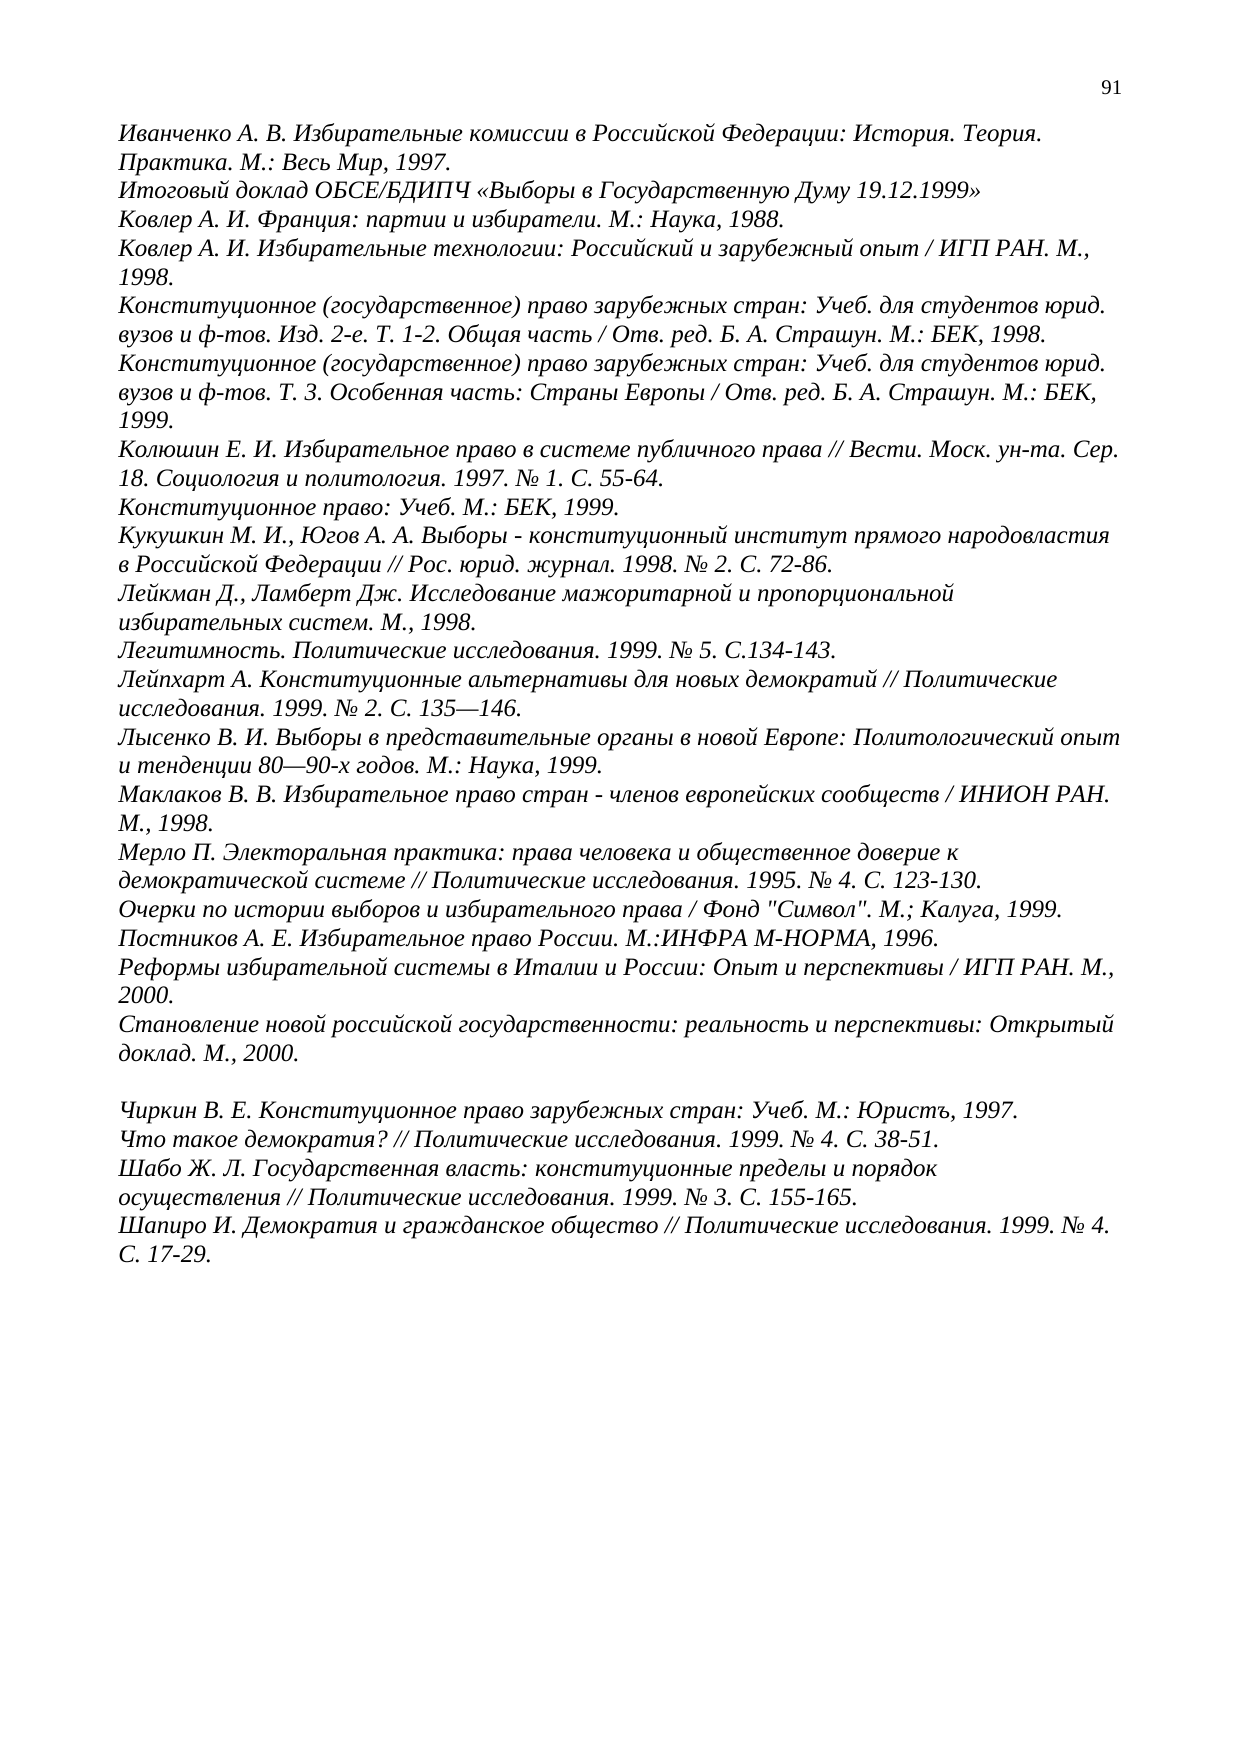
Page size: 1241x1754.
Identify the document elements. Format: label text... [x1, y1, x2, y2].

text Реформы избирательной системы в Италии и России: Опыт и перспективы / ИГП РАН. М., 2000. [118, 952, 1122, 1009]
text Мерло П. Электоральная практика: права человека и общественное доверие к демократической системе // Политические исследования. 1995. № 4. С. 123-130. [118, 837, 1122, 894]
text Лысенко В. И. Выборы в представительные органы в новой Европе: Политологический опыт и тенденции 80—90-х годов. М.: Наука, 1999. [118, 722, 1122, 779]
text Очерки по истории выборов и избирательного права / Фонд "Символ". М.; Калуга, 1999. [118, 894, 1122, 923]
text Становление новой российской государственности: реальность и перспективы: Открытый доклад. М., 2000. [118, 1009, 1122, 1067]
text Ковлер А. И. Избирательные технологии: Российский и зарубежный опыт / ИГП РАН. М., 1998. [118, 233, 1122, 291]
text Ковлер А. И. Франция: партии и избиратели. М.: Наука, 1988. [118, 204, 1122, 233]
text Иванченко А. В. Избирательные комиссии в Российской Федерации: История. Теория. Практика. М.: Весь Мир, 1997. [118, 118, 1122, 176]
text Постников А. Е. Избирательное право России. М.:ИНФРА М-НОРМА, 1996. [118, 923, 1122, 952]
text Шабо Ж. Л. Государственная власть: конституционные пределы и порядок осуществления // Политические исследования. 1999. № 3. С. 155-165. [118, 1153, 1122, 1211]
text Чиркин В. Е. Конституционное право зарубежных стран: Учеб. М.: Юристъ, 1997. [118, 1096, 1122, 1124]
text Конституционное (государственное) право зарубежных стран: Учеб. для студентов юрид. вузов и ф-тов. Т. 3. Особенная часть: Страны Европы / Отв. ред. Б. А. Страшун. М.: БЕК, 1999. [118, 348, 1122, 434]
text Колюшин Е. И. Избирательное право в системе публичного права // Вести. Моск. ун-та. Сер. 18. Социология и политология. 1997. № 1. С. 55-64. [118, 434, 1122, 492]
text Легитимность. Политические исследования. 1999. № 5. С.134-143. [118, 636, 1122, 664]
text Конституционное право: Учеб. М.: БЕК, 1999. [118, 492, 1122, 521]
text Конституционное (государственное) право зарубежных стран: Учеб. для студентов юрид. вузов и ф-тов. Изд. 2-е. Т. 1-2. Общая часть / Отв. ред. Б. А. Страшун. М.: БЕК, 1998. [118, 291, 1122, 348]
text Что такое демократия? // Политические исследования. 1999. № 4. С. 38-51. [118, 1124, 1122, 1153]
text Шапиро И. Демократия и гражданское общество // Политические исследования. 1999. № 4. С. 17-29. [118, 1211, 1122, 1268]
text Кукушкин М. И., Югов А. А. Выборы - конституционный институт прямого народовластия в Российской Федерации // Рос. юрид. журнал. 1998. № 2. С. 72-86. [118, 521, 1122, 578]
text Лейпхарт А. Конституционные альтернативы для новых демократий // Политические исследования. 1999. № 2. С. 135—146. [118, 664, 1122, 722]
text Итоговый доклад ОБСЕ/БДИПЧ «Выборы в Государственную Думу 19.12.1999» [118, 176, 1122, 204]
text Лейкман Д., Ламберт Дж. Исследование мажоритарной и пропорциональной избирательных систем. М., 1998. [118, 578, 1122, 636]
text Маклаков В. В. Избирательное право стран - членов европейских сообществ / ИНИОН РАН. М., 1998. [118, 779, 1122, 837]
